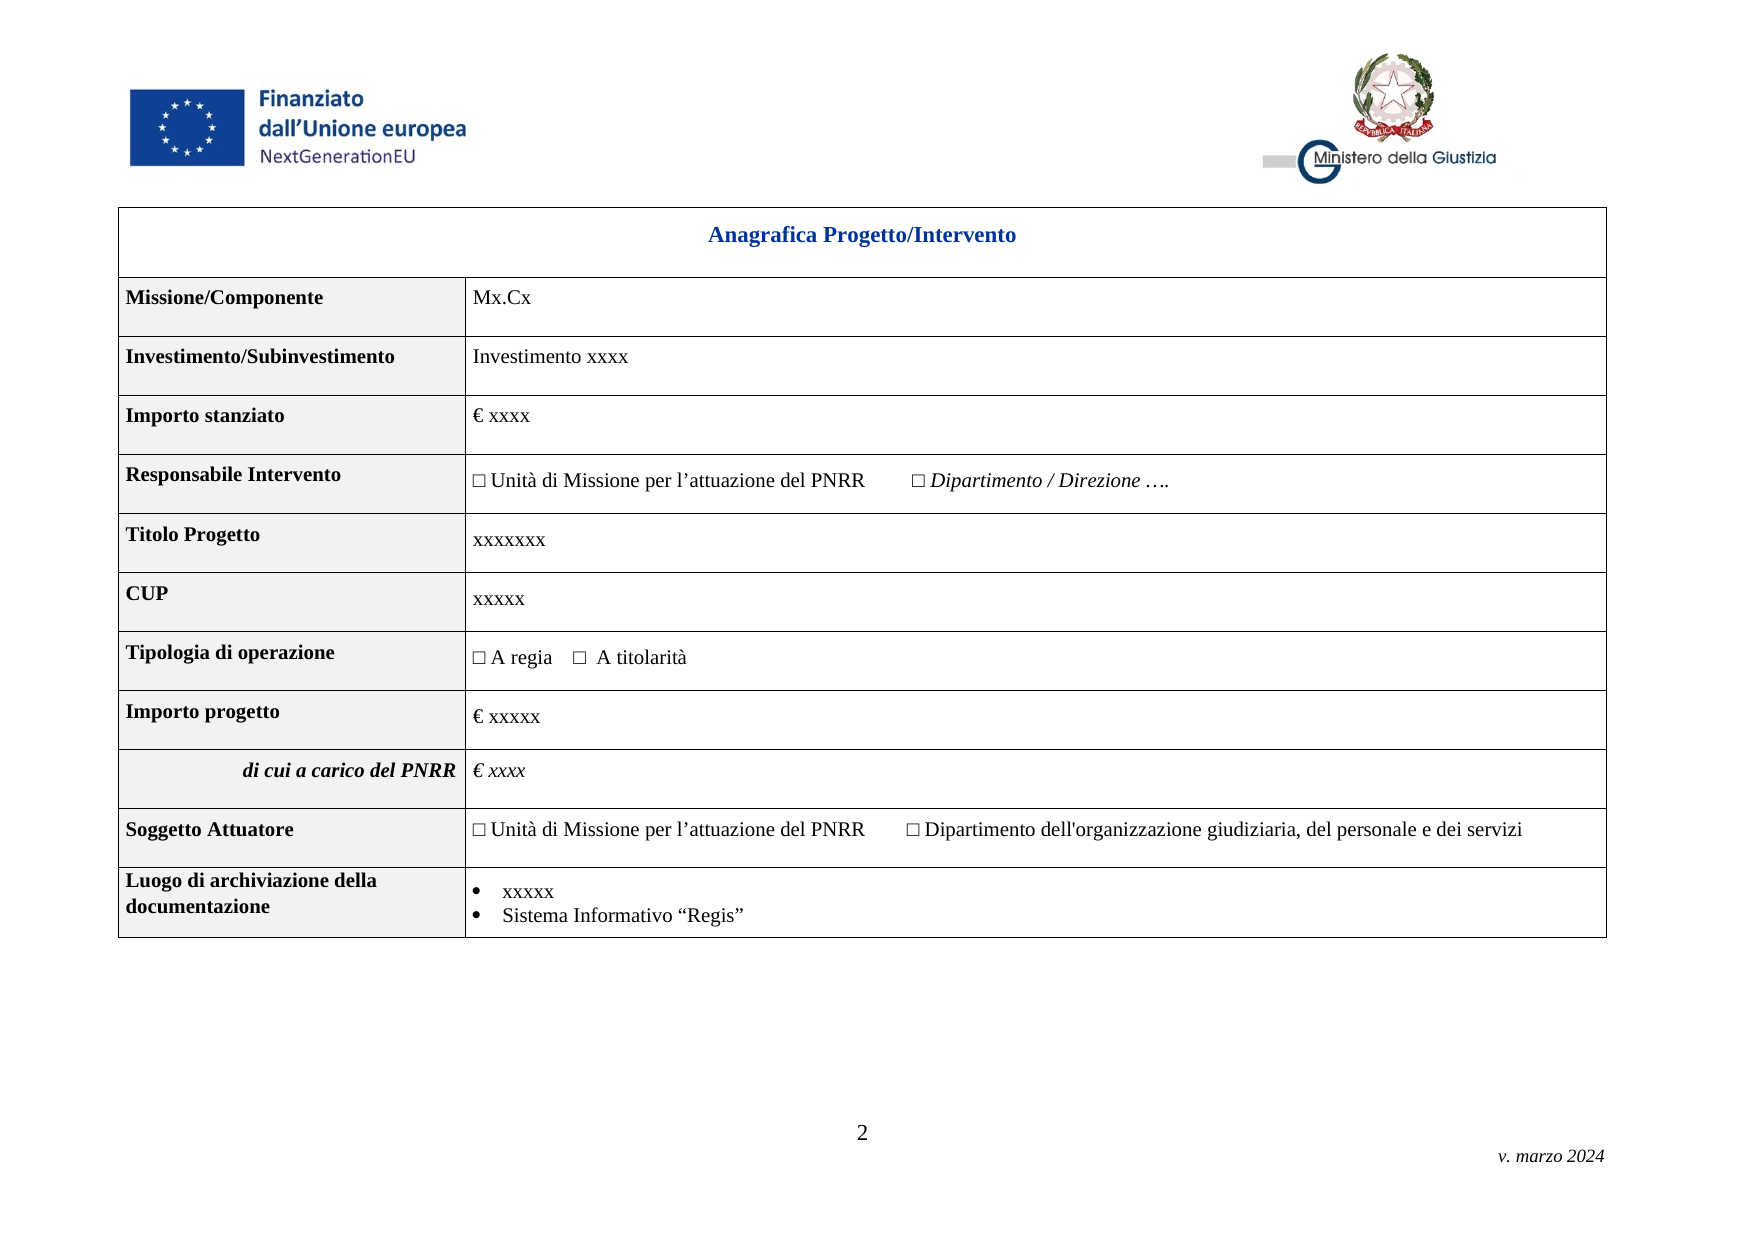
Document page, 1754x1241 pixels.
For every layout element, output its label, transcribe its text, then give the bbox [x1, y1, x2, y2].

table_cell Investimento xxxx [466, 337, 1606, 395]
table_cell xxxxxxx [466, 514, 1606, 572]
table_cell Soggetto Attuatore [119, 809, 465, 867]
table_cell di cui a carico del PNRR [119, 750, 465, 808]
table_cell Mx.Cx [466, 278, 1606, 336]
table_cell Tipologia di operazione [119, 632, 465, 690]
table_cell Titolo Progetto [119, 514, 465, 572]
table_cell □ Unità di Missione per l’attuazione del PNRR □ Dipartimento dell'organizzazione giudiziaria, del personale e dei servizi [466, 809, 1606, 867]
table_cell € xxxx [466, 396, 1606, 454]
picture [1200, 41, 1605, 207]
table_cell CUP [119, 573, 465, 631]
table_cell Luogo di archiviazione della documentazione [119, 868, 465, 937]
table_cell Responsabile Intervento [119, 455, 465, 513]
table_cell xxxxx [466, 573, 1606, 631]
table_cell □ Unità di Missione per l’attuazione del PNRR □ Dipartimento / Direzione …. [466, 455, 1606, 513]
table_cell Importo stanziato [119, 396, 465, 454]
table_cell € xxxx [466, 750, 1606, 808]
table_cell Importo progetto [119, 691, 465, 749]
picture [118, 80, 485, 176]
table_cell □ A regia □ A titolarità [466, 632, 1606, 690]
table_cell Investimento/Subinvestimento [119, 337, 465, 395]
table_cell € xxxxx [466, 691, 1606, 749]
table_cell xxxxx Sistema Informativo “Regis” [466, 868, 1606, 937]
table_cell Missione/Componente [119, 278, 465, 336]
table_header Anagrafica Progetto/Intervento [119, 208, 1606, 277]
